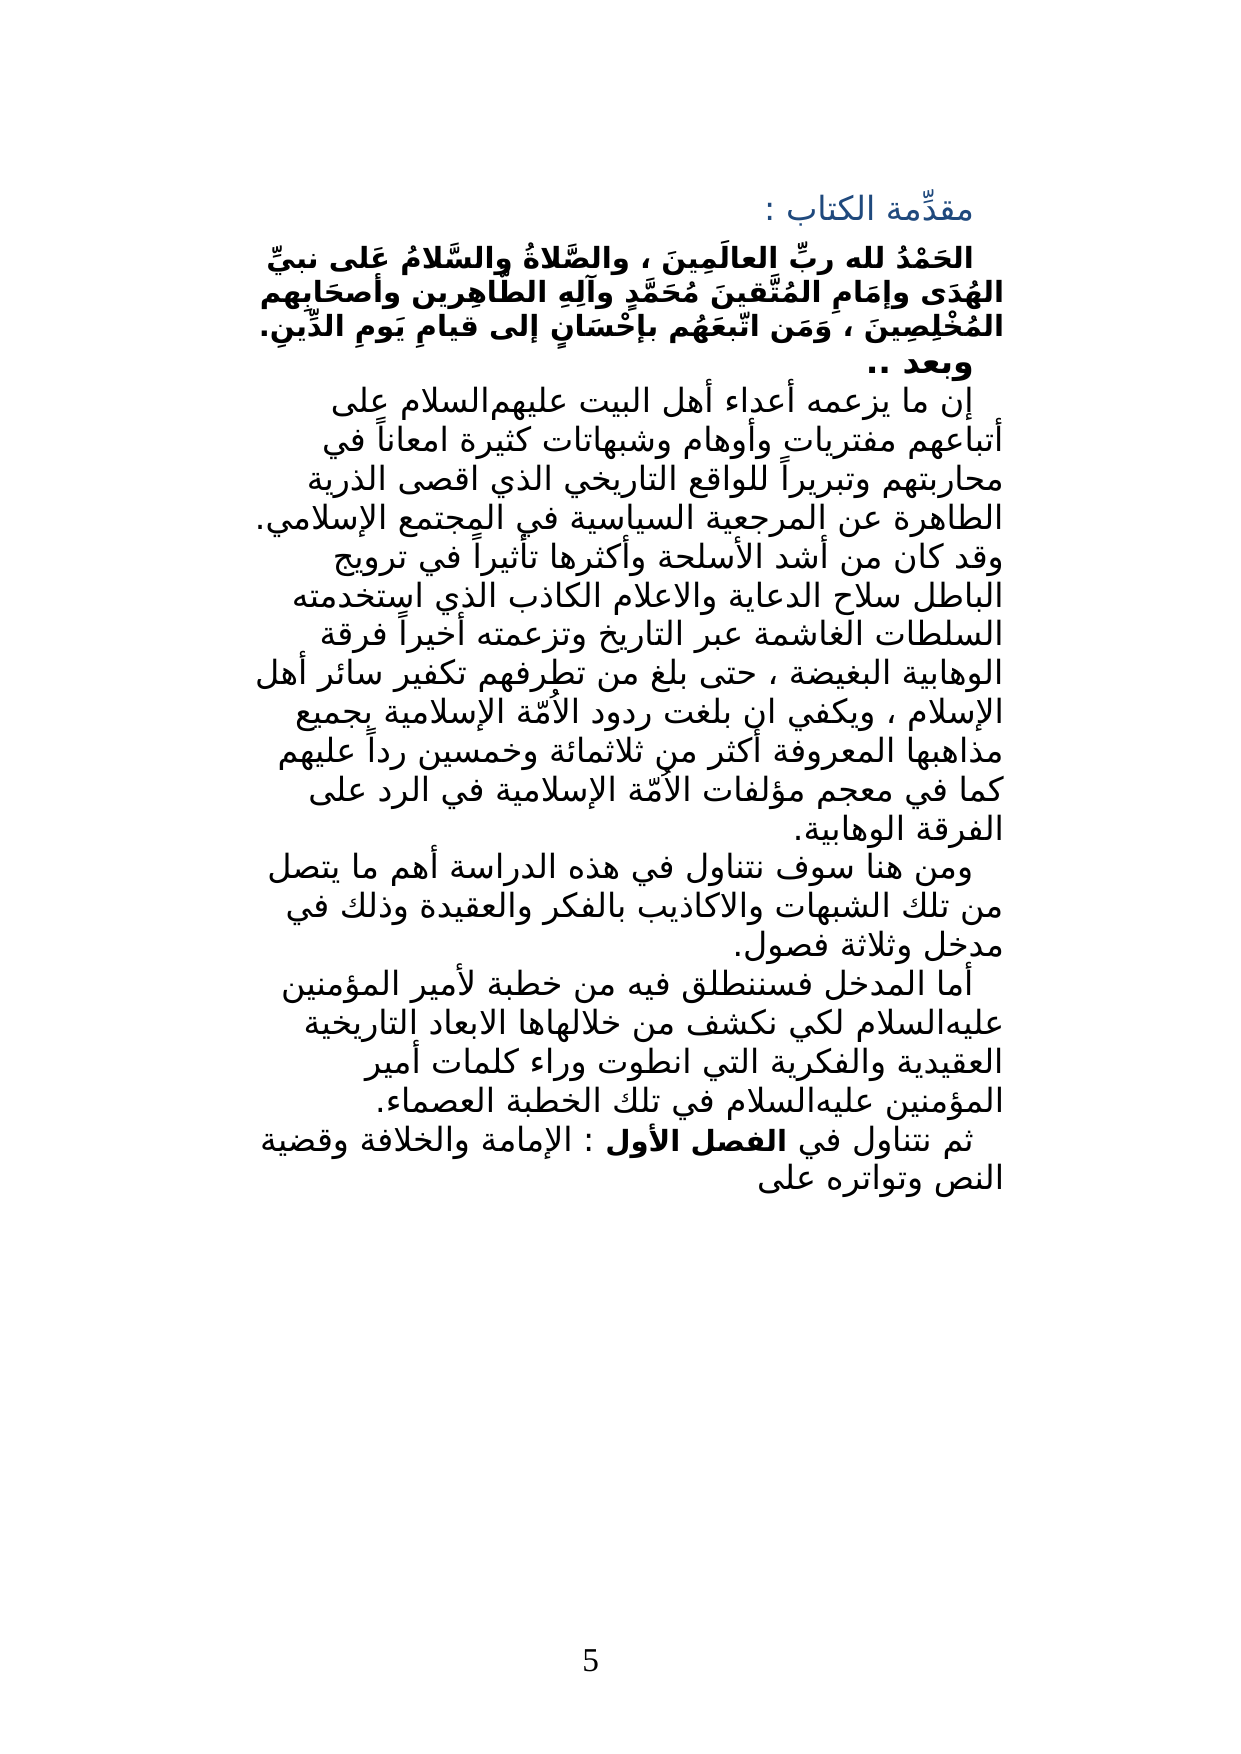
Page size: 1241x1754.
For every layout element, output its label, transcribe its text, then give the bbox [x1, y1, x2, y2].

text الحَمْدُ لله ربِّ العالَمِينَ ، والصَّلاةُ والسَّلامُ عَلى نبيِّ الهُدَى وإمَامِ المُتَّقينَ مُحَمَّدٍ وآلِهِ الطَّاهِرين وأصحَابِهم المُخْلِصِينَ ، وَمَن اتّبعَهُم بإحْسَانٍ إلى قيامِ يَومِ الدِّينِ. [236, 241, 1004, 343]
subtitle مقدِّمة الكتاب : [236, 190, 1004, 228]
text إن ما يزعمه أعداء أهل البيت عليهم‌السلام على أتباعهم مفتريات وأوهام وشبهاتات كثيرة امعاناً في محاربتهم وتبريراً للواقع التاريخي الذي اقصى الذرية الطاهرة عن المرجعية السياسية في المجتمع الإسلامي. وقد كان من أشد الأسلحة وأكثرها تأثيراً في ترويج الباطل سلاح الدعاية والاعلام الكاذب الذي استخدمته السلطات الغاشمة عبر التاريخ وتزعمته أخيراً فرقة الوهابية البغيضة ، حتى بلغ من تطرفهم تكفير سائر أهل الإسلام ، ويكفي ان بلغت ردود الاُمّة الإسلامية بجميع مذاهبها المعروفة أكثر من ثلاثمائة وخمسين رداً عليهم كما في معجم مؤلفات الاُمّة الإسلامية في الرد على الفرقة الوهابية. [236, 382, 1004, 848]
text أما المدخل فسننطلق فيه من خطبة لأمير المؤمنين عليه‌السلام لكي نكشف من خلالهاها الابعاد التاريخية العقيدية والفكرية التي انطوت وراء كلمات أمير المؤمنين عليه‌السلام في تلك الخطبة العصماء. [236, 964, 1004, 1120]
text وبعد .. [236, 343, 1004, 382]
text ومن هنا سوف نتناول في هذه الدراسة أهم ما يتصل من تلك الشبهات والاكاذيب بالفكر والعقيدة وذلك في مدخل وثلاثة فصول. [236, 848, 1004, 964]
text ثم نتناول في الفصل الأول : الإمامة والخلافة وقضية النص وتواتره على [236, 1120, 1004, 1198]
